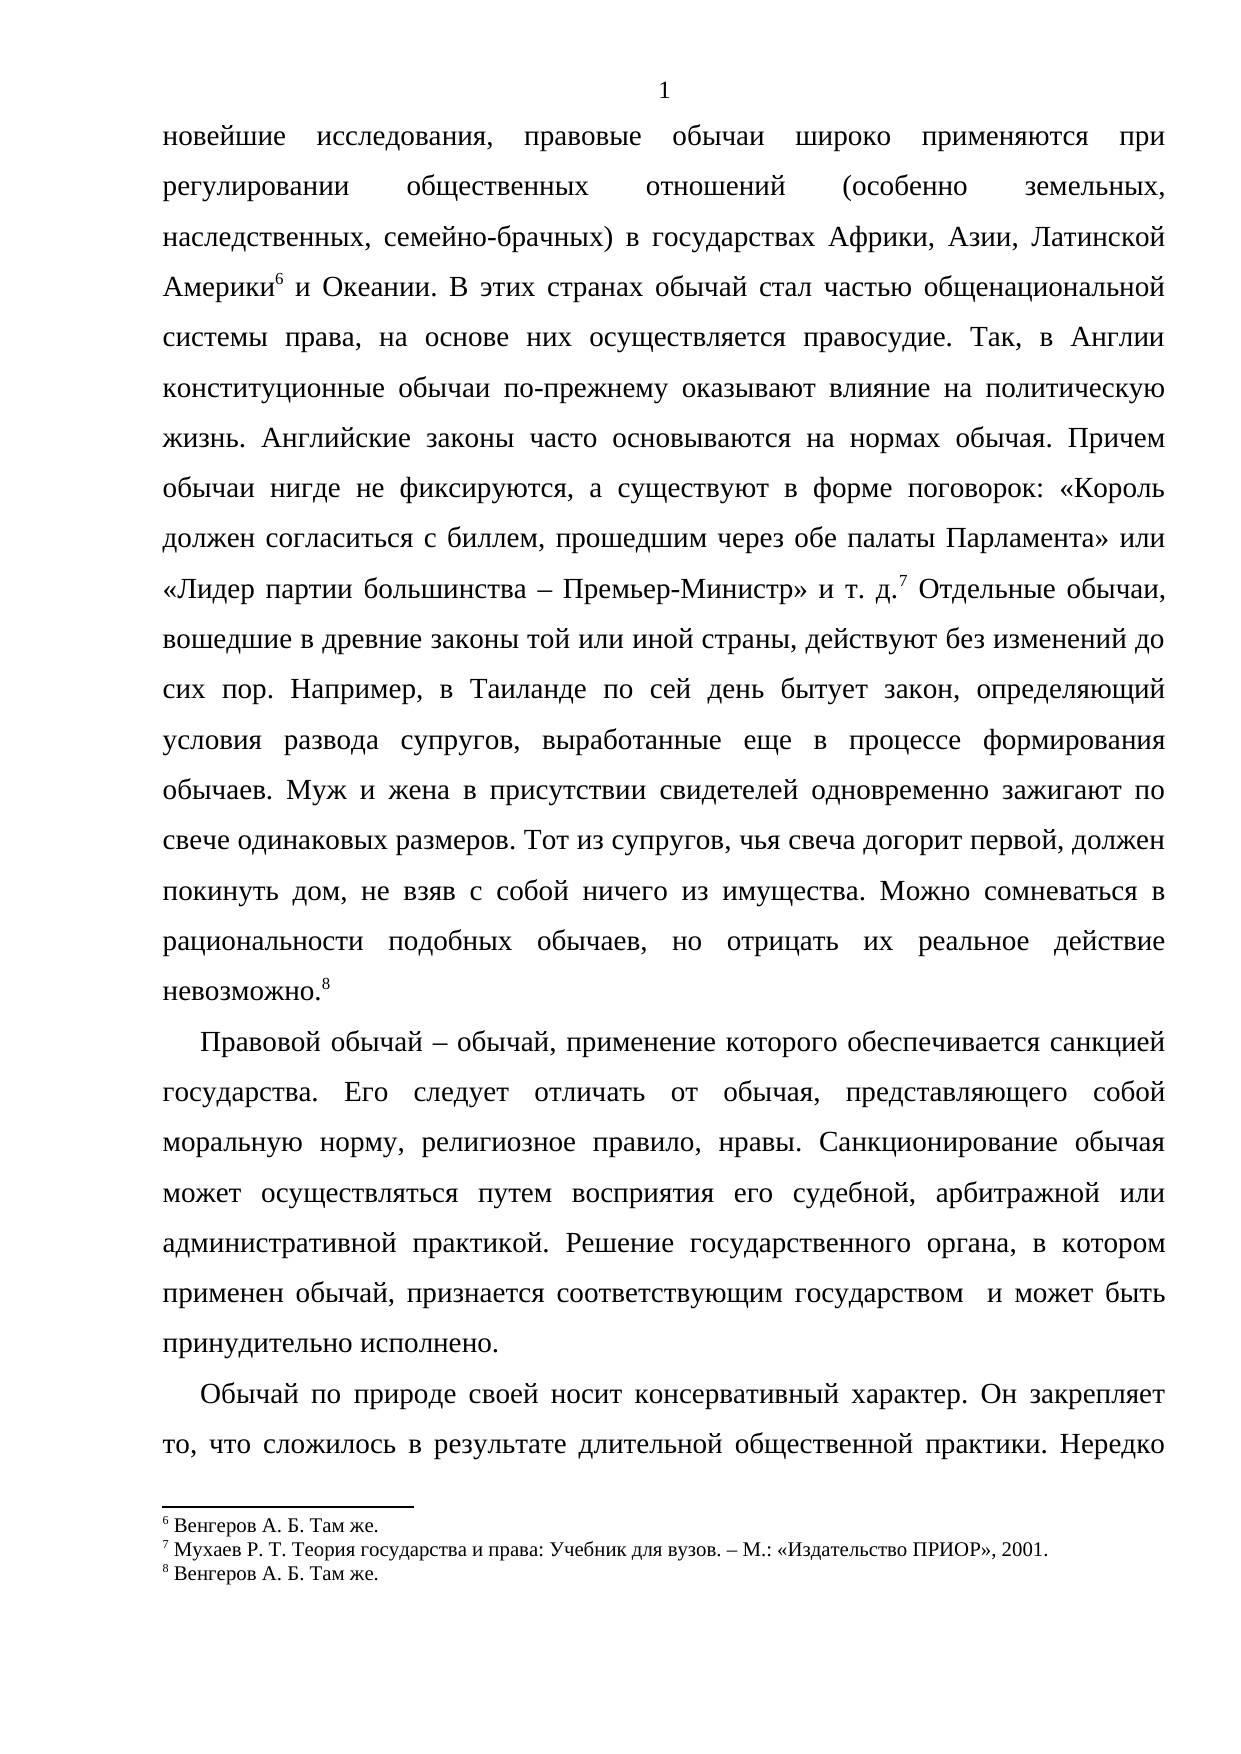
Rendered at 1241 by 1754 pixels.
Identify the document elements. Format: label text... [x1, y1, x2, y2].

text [162, 1376, 1166, 1460]
text Правовой обычай – обычай, применение которого обеспечивается санкцией государства. Его следует отличать от обычая, представляющего собой моральную норму, религиозное правило, нравы. Санкционирование обычая может осуществляться путем восприятия его судебной, арбитражной или административной практикой. Решение государственного органа, в котором применен обычай, признается соответствующим государством и может быть принудительно исполнено. [162, 1024, 1166, 1359]
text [162, 118, 1166, 1007]
